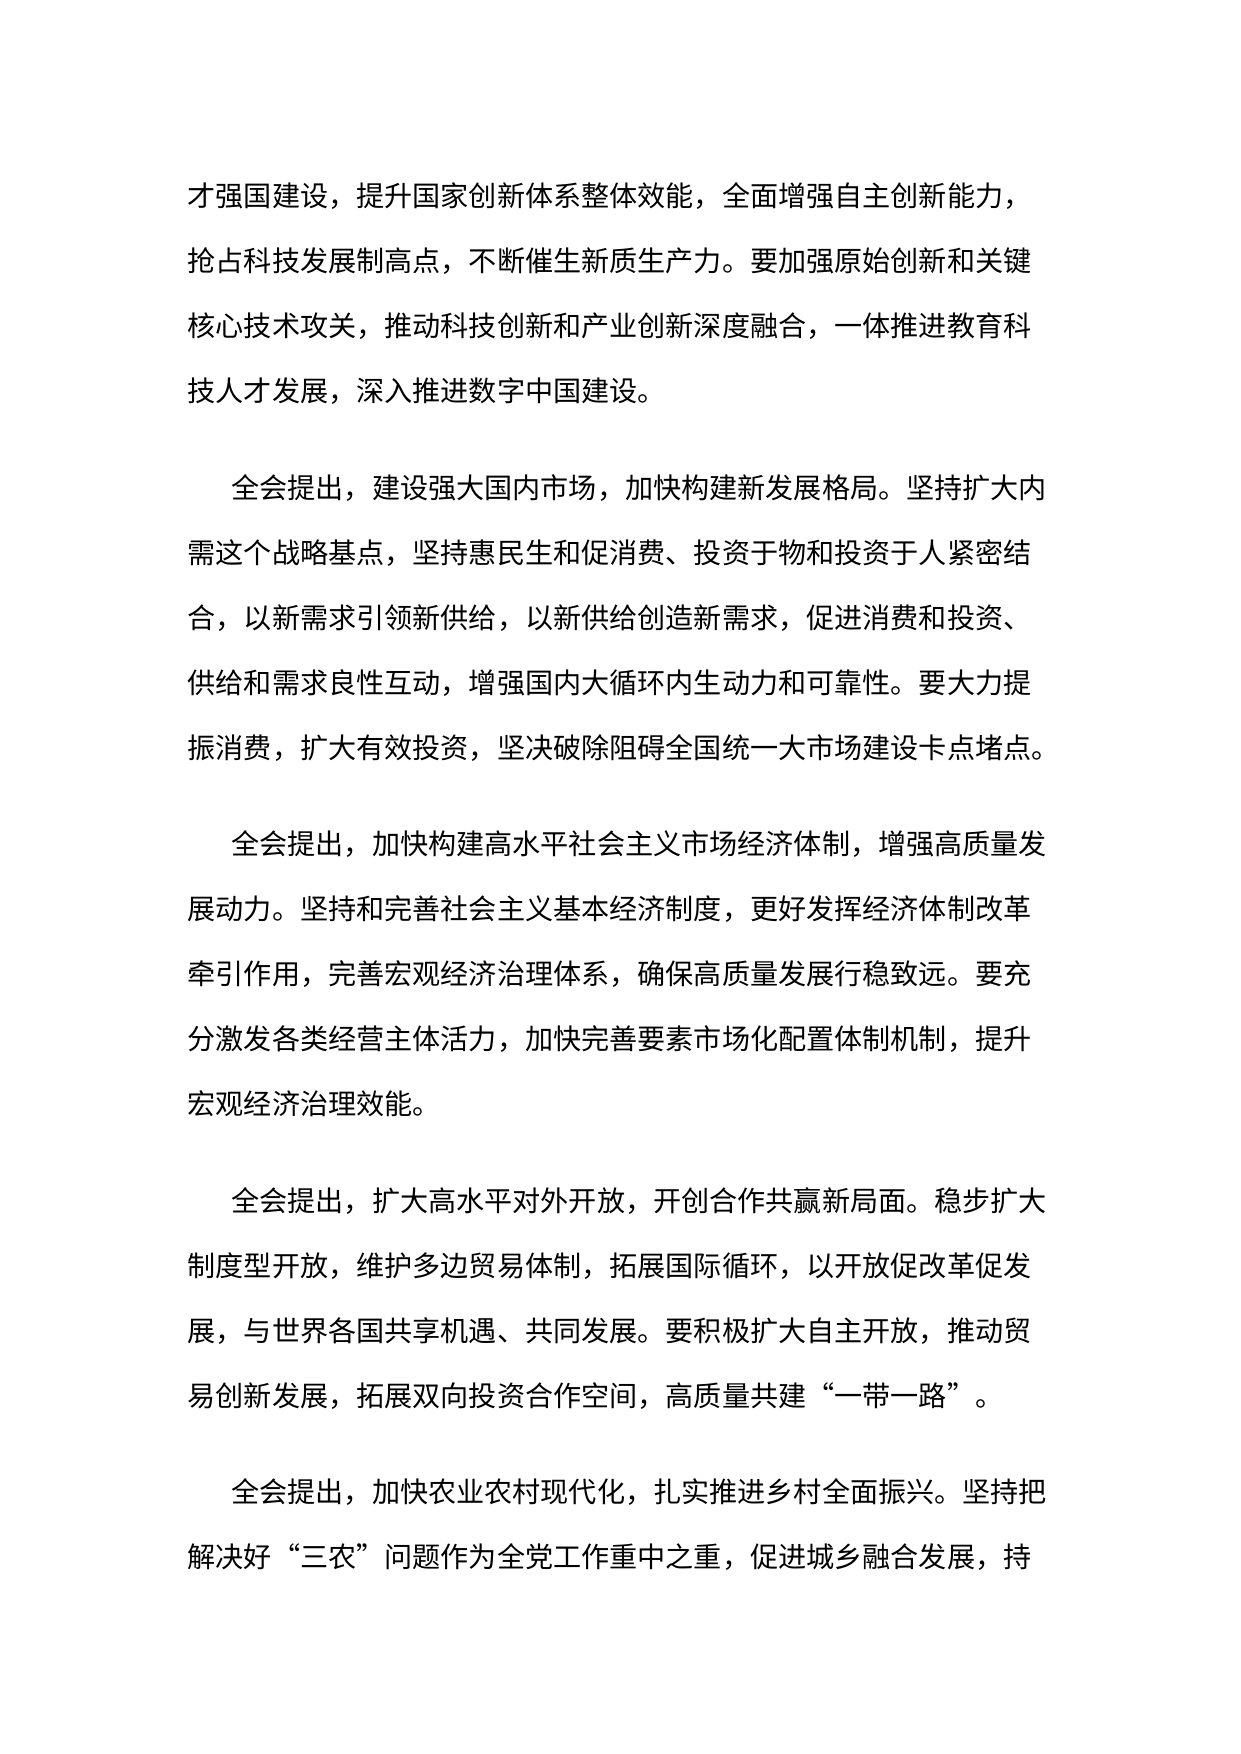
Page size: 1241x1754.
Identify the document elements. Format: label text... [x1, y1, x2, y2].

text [187, 162, 1053, 422]
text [187, 1458, 1053, 1588]
text 全会提出，扩大高水平对外开放，开创合作共赢新局面。稳步扩大制度型开放，维护多边贸易体制，拓展国际循环，以开放促改革促发展，与世界各国共享机遇、共同发展。要积极扩大自主开放，推动贸易创新发展，拓展双向投资合作空间，高质量共建“一带一路”。 [187, 1166, 1053, 1426]
text 全会提出，建设强大国内市场，加快构建新发展格局。坚持扩大内需这个战略基点，坚持惠民生和促消费、投资于物和投资于人紧密结合，以新需求引领新供给，以新供给创造新需求，促进消费和投资、供给和需求良性互动，增强国内大循环内生动力和可靠性。要大力提振消费，扩大有效投资，坚决破除阻碍全国统一大市场建设卡点堵点。 [187, 453, 1053, 778]
text 全会提出，加快构建高水平社会主义市场经济体制，增强高质量发展动力。坚持和完善社会主义基本经济制度，更好发挥经济体制改革牵引作用，完善宏观经济治理体系，确保高质量发展行稳致远。要充分激发各类经营主体活力，加快完善要素市场化配置体制机制，提升宏观经济治理效能。 [187, 810, 1053, 1135]
